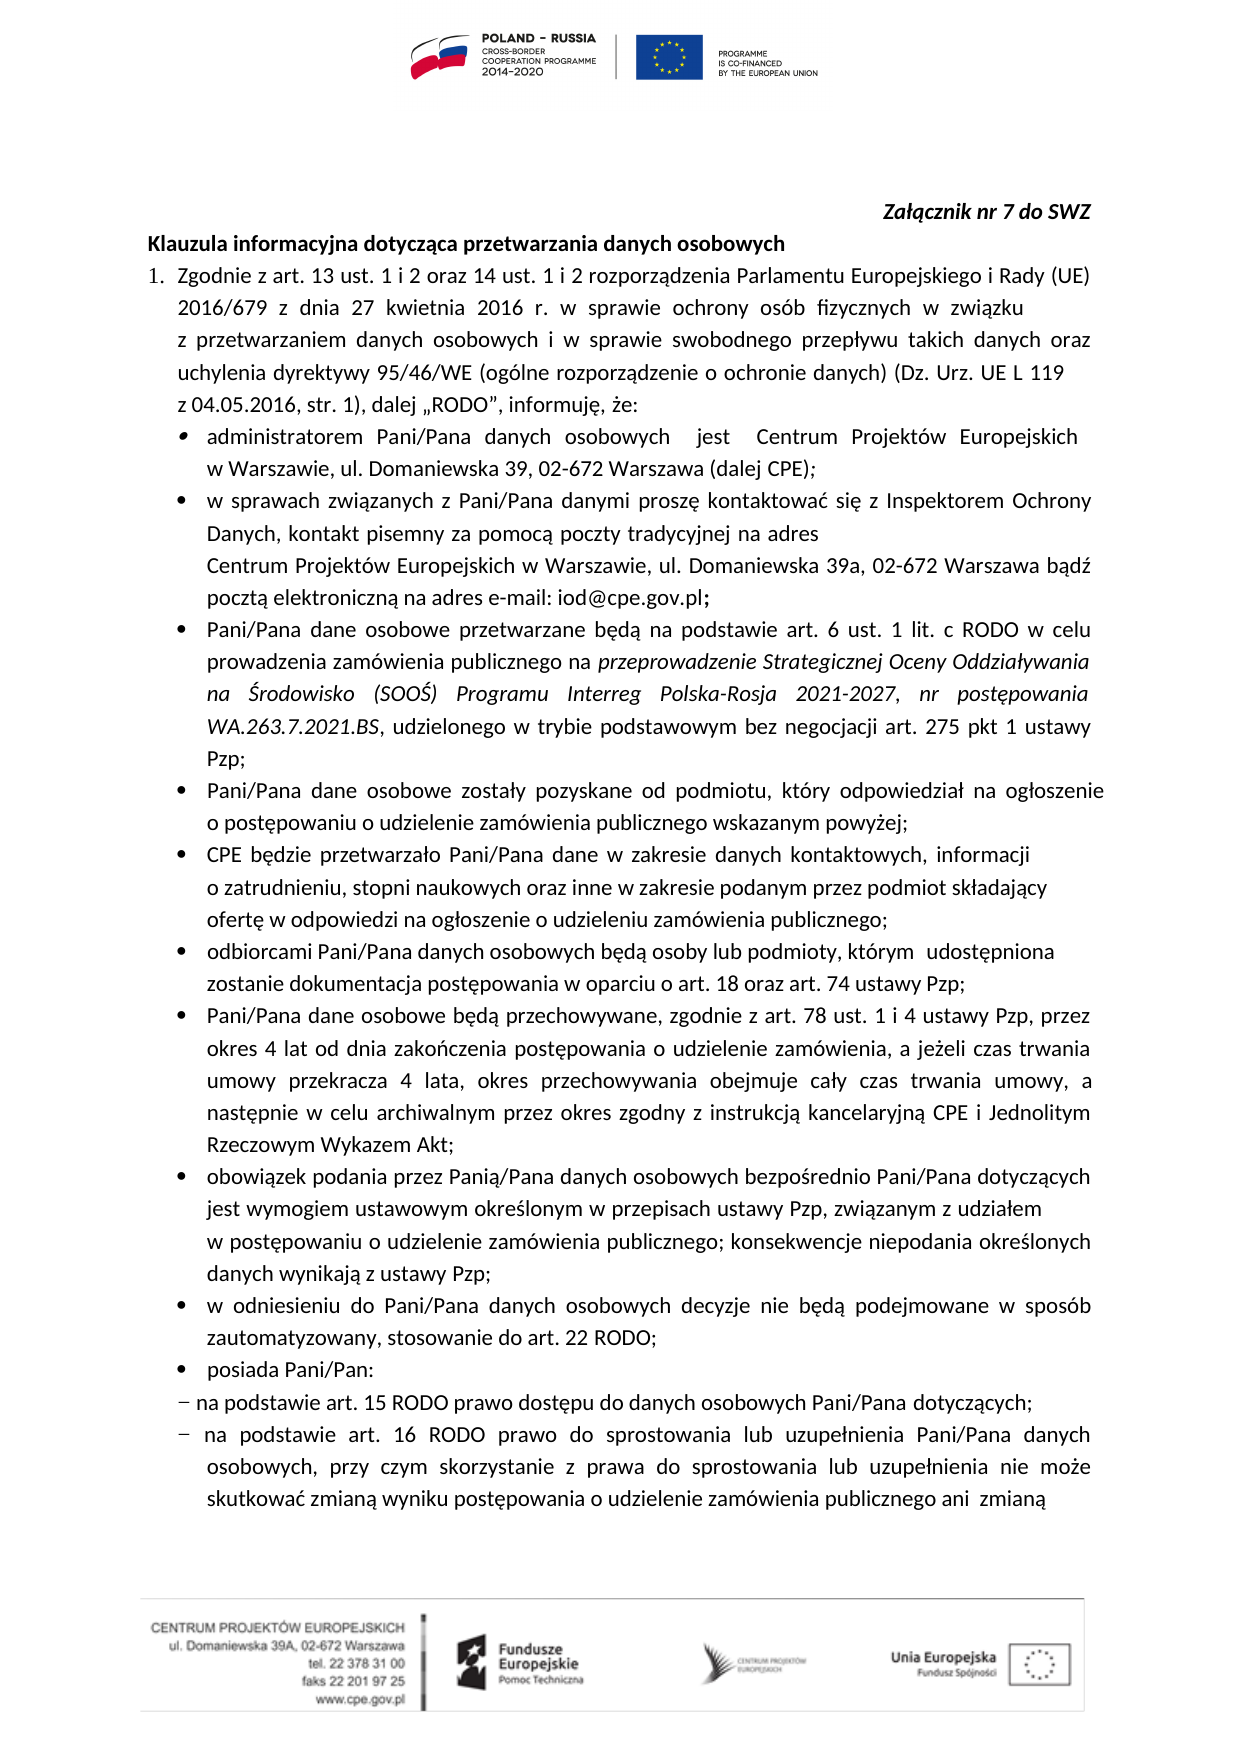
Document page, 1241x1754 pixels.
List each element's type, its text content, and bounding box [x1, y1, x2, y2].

list posiada Pani/Pan: [177, 1356, 1105, 1383]
text Centrum Projektów Europejskich w Warszawie, ul. Domaniewska 39a, 02-672 Warszawa bądź pocztą elektroniczną na adres e-mail: iod@cpe.gov.pl; [207, 551, 1093, 611]
picture [140, 1598, 1086, 1713]
list CPE będzie przetwarzało Pani/Pana dane w zakresie danych kontaktowych, informacji [177, 841, 1105, 868]
list w odniesieniu do Pani/Pana danych osobowych decyzje nie będą podejmowane w sposób zautomatyzowany, stosowanie do art. 22 RODO; [177, 1291, 1093, 1351]
list w sprawach związanych z Pani/Pana danymi proszę kontaktować się z Inspektorem Ochrony Danych, kontakt pisemny za pomocą poczty tradycyjnej na adres [177, 486, 1093, 547]
text o postępowaniu o udzielenie zamówienia publicznego wskazanym powyżej; [207, 808, 1105, 836]
list odbiorcami Pani/Pana danych osobowych będą osoby lub podmioty, którym udostępniona [177, 937, 1105, 965]
list administratorem Pani/Pana danych osobowych jest Centrum Projektów Europejskich w Warszawie, ul. Domaniewska 39, 02-672 Warszawa (dalej CPE); [177, 422, 1093, 482]
list na podstawie art. 16 RODO prawo do sprostowania lub uzupełnienia Pani/Pana danych osobowych, przy czym skorzystanie z prawa do sprostowania lub uzupełnienia nie może skutkować zmianą wyniku postępowania o udzielenie zamówienia publicznego ani zmianą [177, 1420, 1093, 1512]
picture [392, 0, 834, 111]
list na podstawie art. 15 RODO prawo dostępu do danych osobowych Pani/Pana dotyczących; [177, 1388, 1105, 1416]
subtitle Klauzula informacyjna dotycząca przetwarzania danych osobowych [148, 229, 1105, 257]
list Pani/Pana dane osobowe przetwarzane będą na podstawie art. 6 ust. 1 lit. c RODO w celu prowadzenia zamówienia publicznego na przeprowadzenie Strategicznej Oceny Oddziaływania na Środowisko (SOOŚ) Programu Interreg Polska-Rosja 2021-2027, nr postępowania WA.263.7.2021.BS, udzielonego w trybie podstawowym bez negocjacji art. 275 pkt 1 ustawy Pzp; [177, 615, 1093, 772]
list obowiązek podania przez Panią/Pana danych osobowych bezpośrednio Pani/Pana dotyczących jest wymogiem ustawowym określonym w przepisach ustawy Pzp, związanym z udziałem w postępowaniu o udzielenie zamówienia publicznego; konsekwencje niepodania określonych danych wynikają z ustawy Pzp; [177, 1162, 1093, 1287]
text zostanie dokumentacja postępowania w oparciu o art. 18 oraz art. 74 ustawy Pzp; [207, 969, 1105, 997]
list Pani/Pana dane osobowe będą przechowywane, zgodnie z art. 78 ust. 1 i 4 ustawy Pzp, przez okres 4 lat od dnia zakończenia postępowania o udzielenie zamówienia, a jeżeli czas trwania umowy przekracza 4 lata, okres przechowywania obejmuje cały czas trwania umowy, a następnie w celu archiwalnym przez okres zgodny z instrukcją kancelaryjną CPE i Jednolitym Rzeczowym Wykazem Akt; [177, 1001, 1093, 1158]
text o zatrudnieniu, stopni naukowych oraz inne w zakresie podanym przez podmiot składający ofertę w odpowiedzi na ogłoszenie o udzieleniu zamówienia publicznego; [207, 873, 1105, 933]
text Załącznik nr 7 do SWZ [121, 197, 1093, 225]
list Pani/Pana dane osobowe zostały pozyskane od podmiotu, który odpowiedział na ogłoszenie [177, 776, 1105, 804]
list Zgodnie z art. 13 ust. 1 i 2 oraz 14 ust. 1 i 2 rozporządzenia Parlamentu Europejskiego i Rady (UE) 2016/679 z dnia 27 kwietnia 2016 r. w sprawie ochrony osób fizycznych w związku z przetwarzaniem danych osobowych i w sprawie swobodnego przepływu takich danych oraz uchylenia dyrektywy 95/46/WE (ogólne rozporządzenie o ochronie danych) (Dz. Urz. UE L 119 z 04.05.2016, str. 1), dalej „RODO”, informuję, że: [148, 261, 1093, 418]
